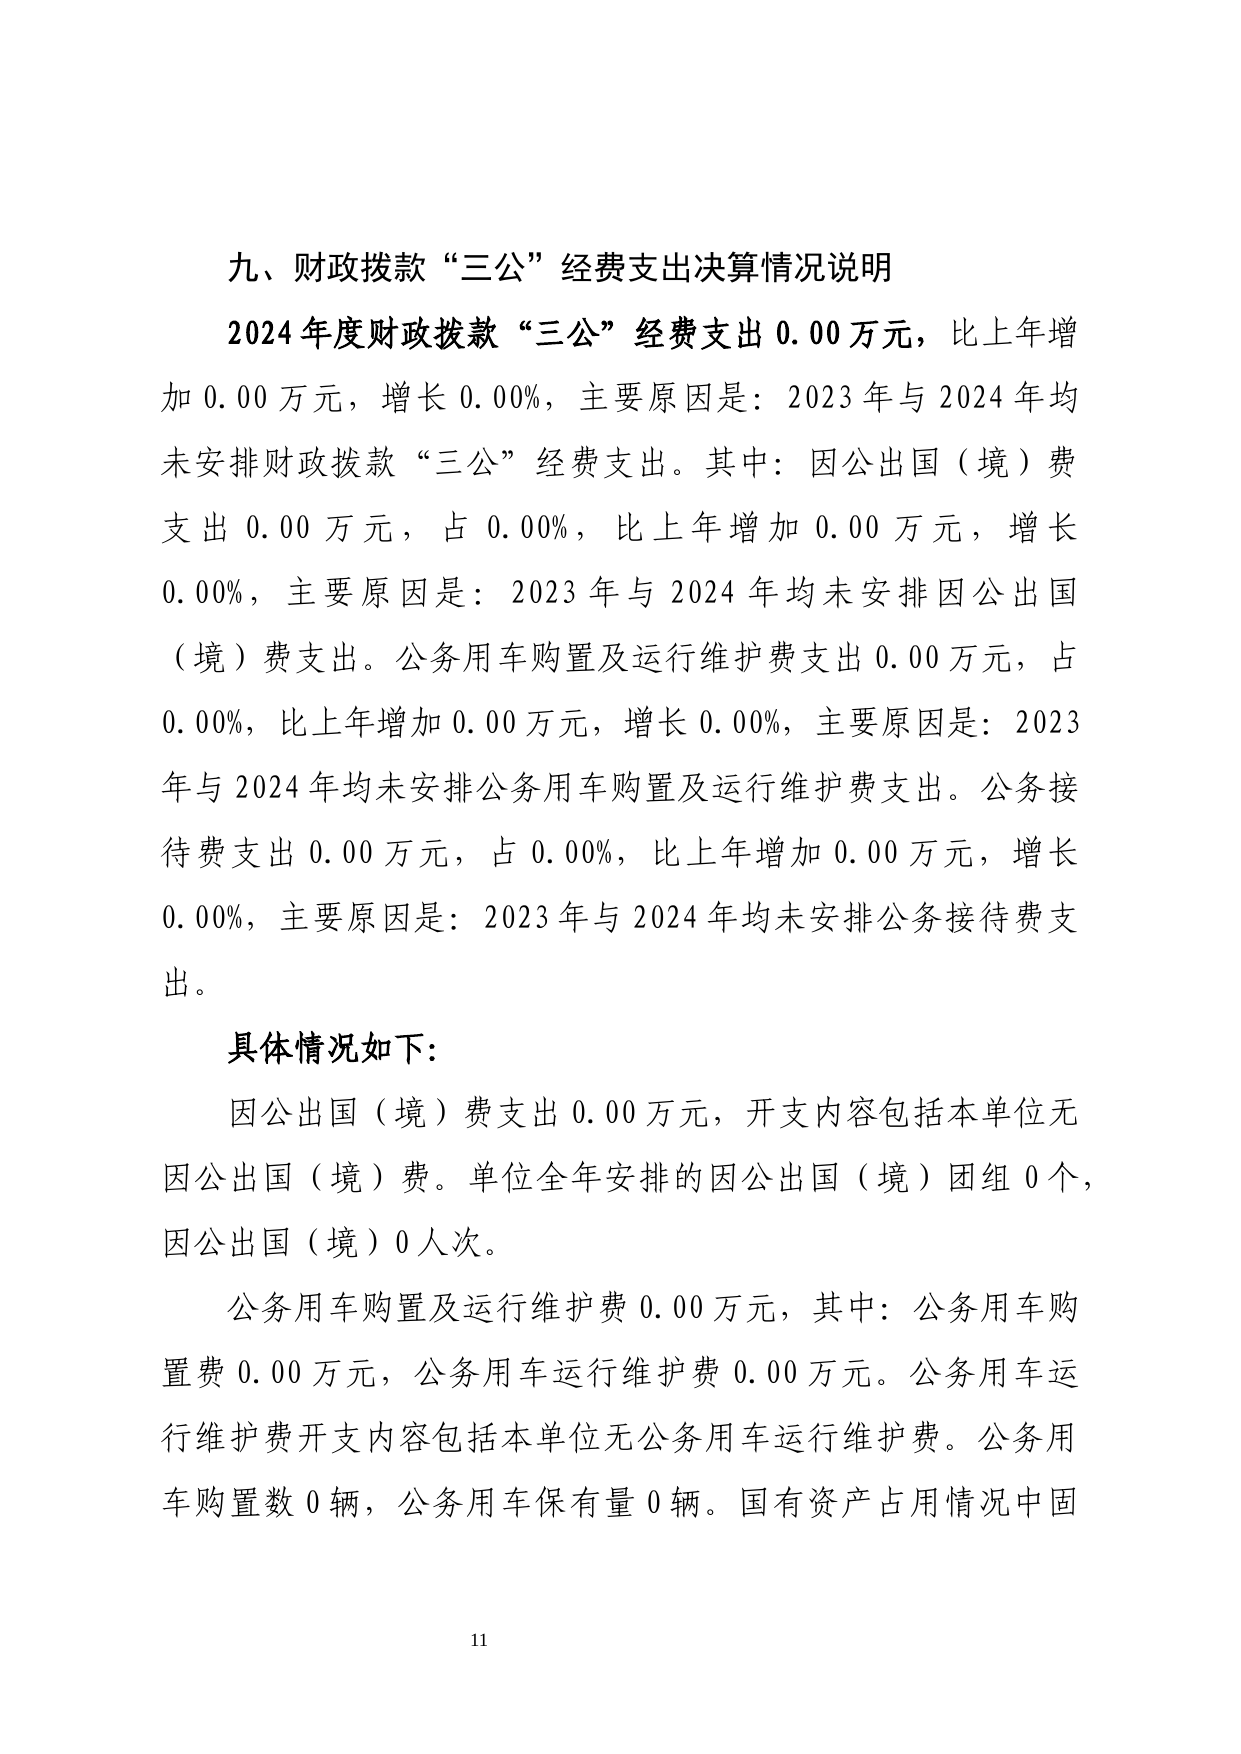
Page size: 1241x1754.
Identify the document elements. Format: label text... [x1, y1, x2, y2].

text 因公出国（境）费支出0.00万元，开支内容包括本单位无因公出国（境）费。单位全年安排的因公出国（境）团组0个，因公出国（境）0人次。 [159, 1078, 1081, 1273]
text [159, 1273, 1081, 1533]
text 2024年度财政拨款“三公”经费支出0.00万元，比上年增加0.00万元，增长0.00%，主要原因是：2023年与2024年均未安排财政拨款“三公”经费支出。其中：因公出国（境）费支出0.00万元，占0.00%，比上年增加0.00万元，增长0.00%，主要原因是：2023年与2024年均未安排因公出国（境）费支出。公务用车购置及运行维护费支出0.00万元，占0.00%，比上年增加0.00万元，增长0.00%，主要原因是：2023年与2024年均未安排公务用车购置及运行维护费支出。公务接待费支出0.00万元，占0.00%，比上年增加0.00万元，增长0.00%，主要原因是：2023年与2024年均未安排公务接待费支出。 [159, 298, 1081, 1013]
text 具体情况如下： [159, 1013, 1081, 1078]
text 九、财政拨款“三公”经费支出决算情况说明 [159, 233, 1081, 298]
